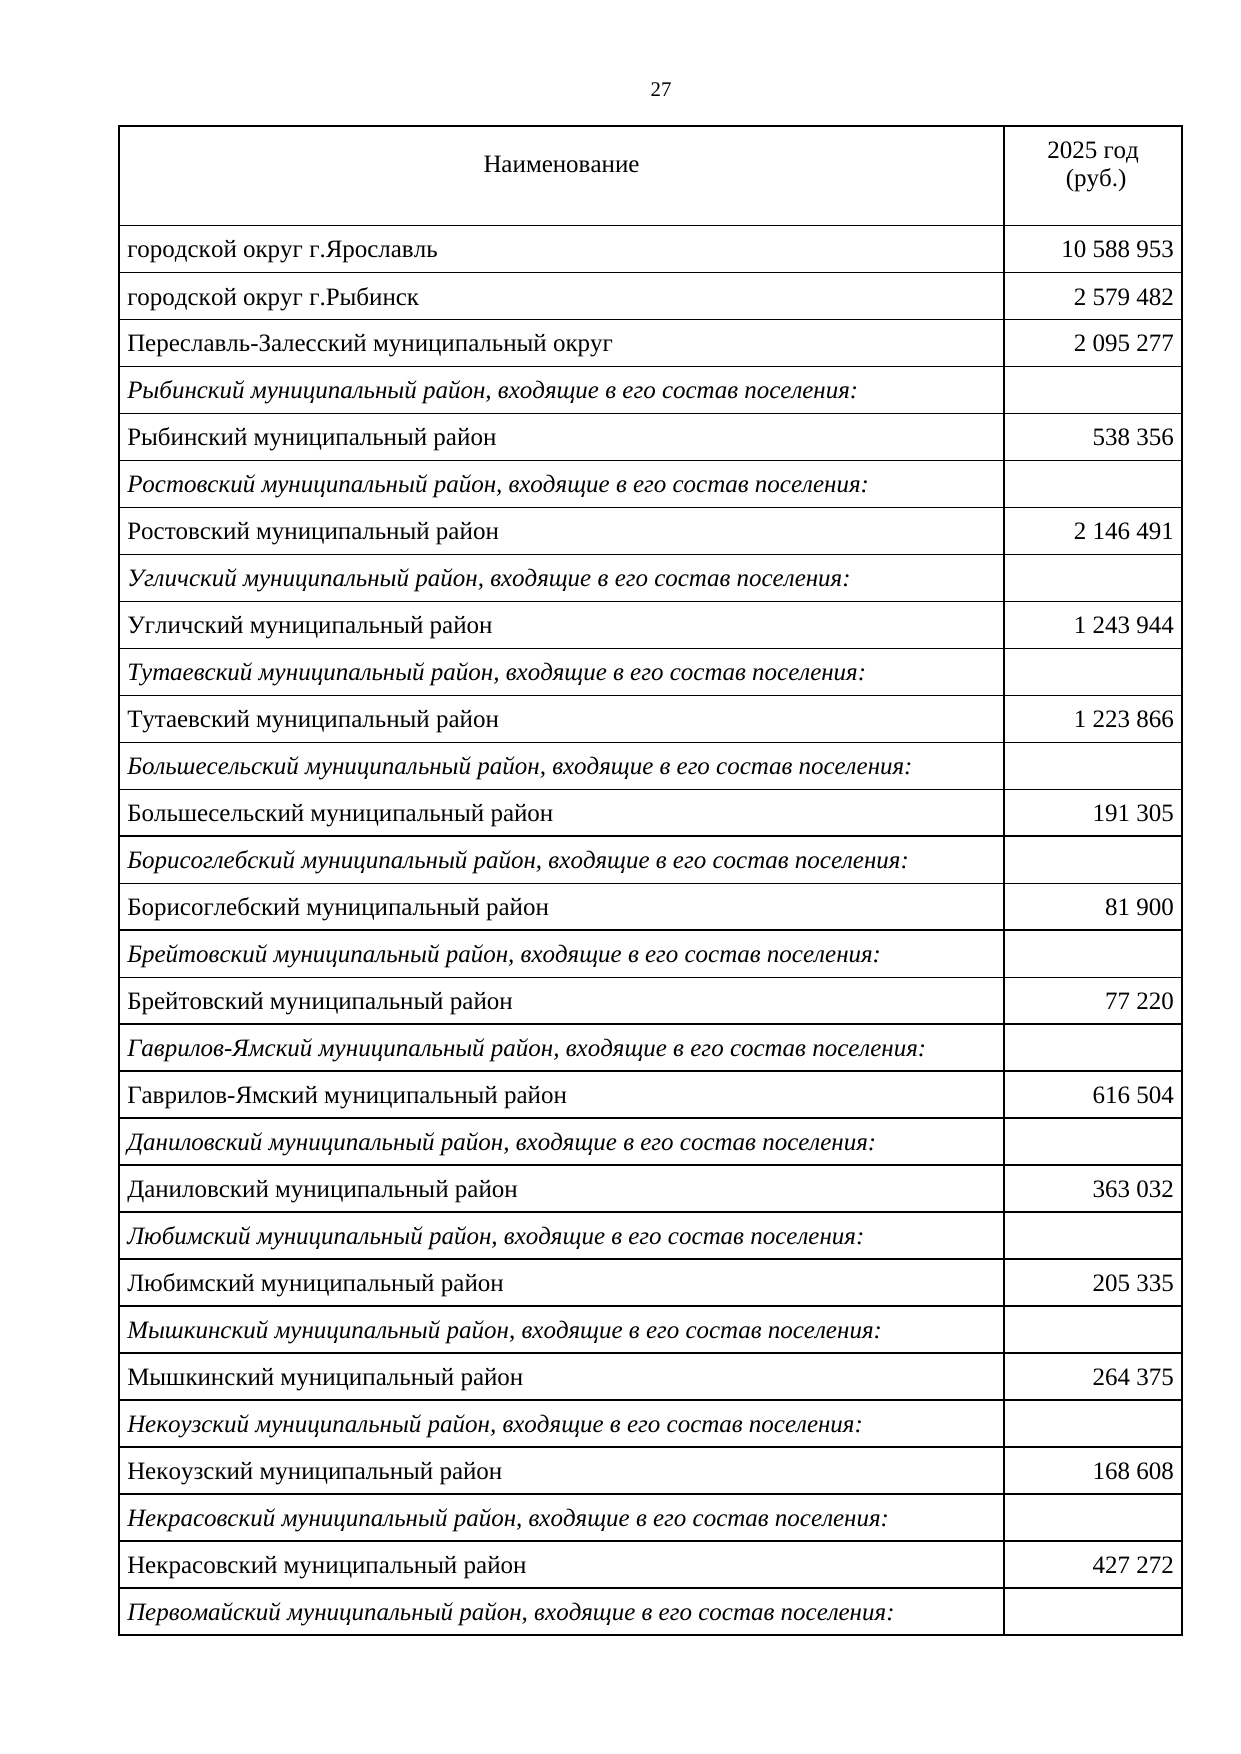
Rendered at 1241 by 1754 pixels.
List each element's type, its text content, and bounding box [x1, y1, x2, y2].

table_cell городской округ г.Рыбинск [120, 273, 1003, 319]
table_cell [1005, 1213, 1181, 1258]
table_cell 205 335 [1005, 1260, 1181, 1305]
table_cell [1005, 367, 1181, 413]
table_cell Первомайский муниципальный район, входящие в его состав поселения: [120, 1589, 1003, 1634]
table_cell Переславль-Залесский муниципальный округ [120, 320, 1003, 366]
table_cell 1 223 866 [1005, 696, 1181, 741]
table_cell Угличский муниципальный район, входящие в его состав поселения: [120, 555, 1003, 601]
table_cell Ростовский муниципальный район, входящие в его состав поселения: [120, 461, 1003, 507]
table_cell 2 146 491 [1005, 508, 1181, 553]
table_cell [1005, 1589, 1181, 1634]
table_cell [1005, 931, 1181, 976]
table_cell 1 243 944 [1005, 602, 1181, 647]
table_cell 81 900 [1005, 884, 1181, 929]
table_cell Некоузский муниципальный район [120, 1448, 1003, 1493]
table_cell [1005, 555, 1181, 601]
table_header Наименование [120, 127, 1003, 225]
table_cell Борисоглебский муниципальный район [120, 884, 1003, 929]
table_cell [1005, 743, 1181, 788]
table_cell Ростовский муниципальный район [120, 508, 1003, 553]
table_cell 427 272 [1005, 1542, 1181, 1587]
table_cell 77 220 [1005, 978, 1181, 1023]
table_cell Рыбинский муниципальный район, входящие в его состав поселения: [120, 367, 1003, 413]
table_cell городской округ г.Ярославль [120, 226, 1003, 272]
table_cell 363 032 [1005, 1166, 1181, 1211]
table_cell Тутаевский муниципальный район [120, 696, 1003, 741]
table_cell [1005, 649, 1181, 694]
table_cell Угличский муниципальный район [120, 602, 1003, 647]
table_cell [1005, 1495, 1181, 1540]
table_cell Брейтовский муниципальный район [120, 978, 1003, 1023]
table_cell 191 305 [1005, 790, 1181, 835]
table_cell [1005, 1025, 1181, 1070]
table_header 2025 год (руб.) [1005, 127, 1181, 225]
table_cell Тутаевский муниципальный район, входящие в его состав поселения: [120, 649, 1003, 694]
table_cell Рыбинский муниципальный район [120, 414, 1003, 459]
table_cell Некоузский муниципальный район, входящие в его состав поселения: [120, 1401, 1003, 1446]
table_cell Борисоглебский муниципальный район, входящие в его состав поселения: [120, 837, 1003, 882]
table_cell [1005, 1119, 1181, 1164]
table_cell [1005, 1401, 1181, 1446]
table_cell 616 504 [1005, 1072, 1181, 1117]
table_cell Некрасовский муниципальный район, входящие в его состав поселения: [120, 1495, 1003, 1540]
table_cell [1005, 1307, 1181, 1352]
table_cell [1005, 461, 1181, 507]
table_cell 10 588 953 [1005, 226, 1181, 272]
table_cell 2 095 277 [1005, 320, 1181, 366]
table_cell 168 608 [1005, 1448, 1181, 1493]
table_cell Брейтовский муниципальный район, входящие в его состав поселения: [120, 931, 1003, 976]
table_cell 264 375 [1005, 1354, 1181, 1399]
table_cell 2 579 482 [1005, 273, 1181, 319]
table_cell Мышкинский муниципальный район, входящие в его состав поселения: [120, 1307, 1003, 1352]
table_cell [1005, 837, 1181, 882]
table_cell Мышкинский муниципальный район [120, 1354, 1003, 1399]
table_cell Даниловский муниципальный район, входящие в его состав поселения: [120, 1119, 1003, 1164]
table_cell Любимский муниципальный район [120, 1260, 1003, 1305]
table_cell Некрасовский муниципальный район [120, 1542, 1003, 1587]
table_cell Даниловский муниципальный район [120, 1166, 1003, 1211]
table_cell Любимский муниципальный район, входящие в его состав поселения: [120, 1213, 1003, 1258]
table_cell 538 356 [1005, 414, 1181, 459]
table_cell Большесельский муниципальный район [120, 790, 1003, 835]
table_cell Большесельский муниципальный район, входящие в его состав поселения: [120, 743, 1003, 788]
table_cell Гаврилов-Ямский муниципальный район, входящие в его состав поселения: [120, 1025, 1003, 1070]
table_cell Гаврилов-Ямский муниципальный район [120, 1072, 1003, 1117]
